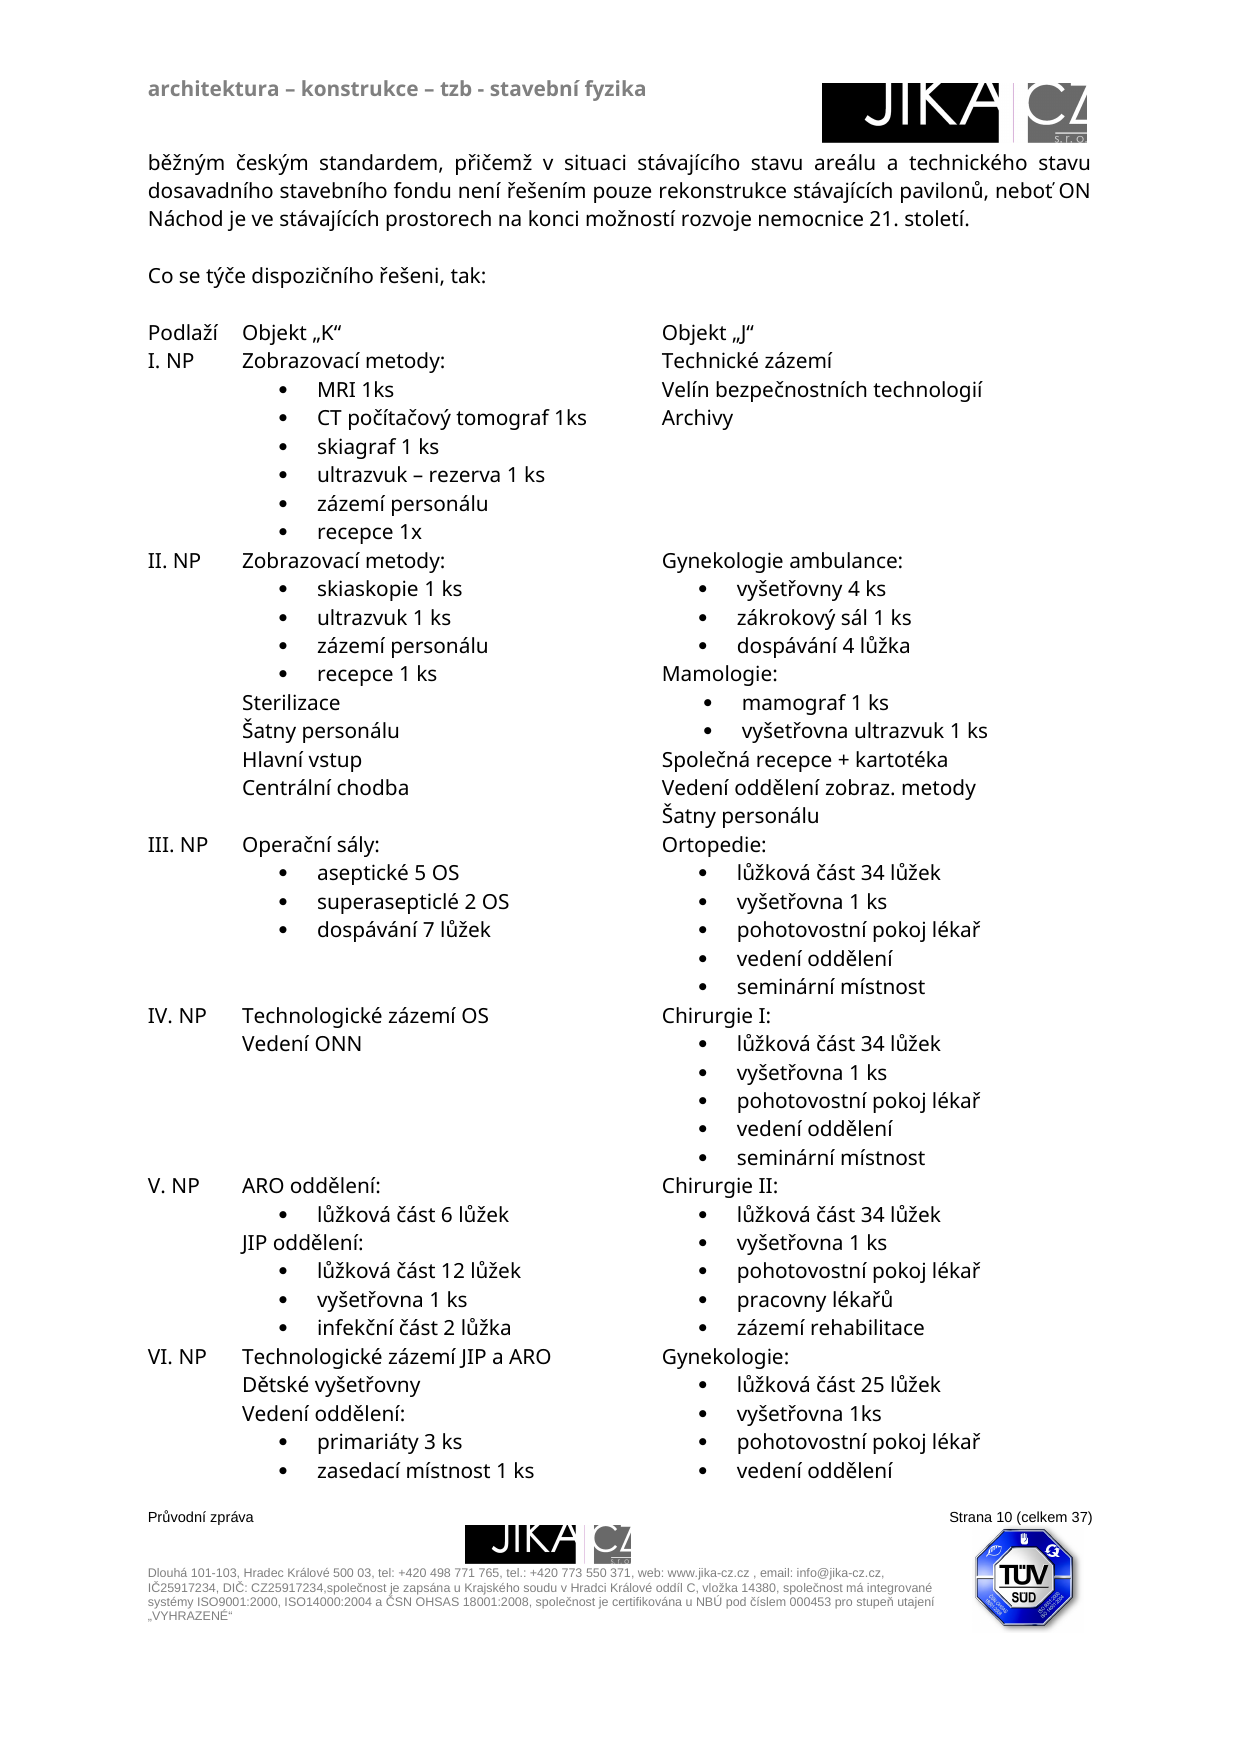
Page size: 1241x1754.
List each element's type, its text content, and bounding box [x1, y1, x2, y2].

table_cell Ortopedie: lůžková část 34 lůžek vyšetřovna 1 ks pohotovostní pokoj lékař vedení oddělení seminární místnost [650, 830, 1092, 1001]
table_cell I. NP [136, 347, 231, 546]
table_cell III. NP [136, 830, 231, 1001]
table_cell Technické zázemí Velín bezpečnostních technologií Archivy [650, 347, 1092, 546]
picture [465, 1525, 631, 1564]
table_cell Operační sály: aseptické 5 OS superasepticlé 2 OS dospávání 7 lůžek [231, 830, 650, 1001]
table_cell Chirurgie I: lůžková část 34 lůžek vyšetřovna 1 ks pohotovostní pokoj lékař vedení oddělení seminární místnost [650, 1001, 1092, 1171]
table_header Podlaží [136, 318, 231, 347]
table_cell ARO oddělení: lůžková část 6 lůžek JIP oddělení: lůžková část 12 lůžek vyšetřovna 1 ks infekční část 2 lůžka [231, 1171, 650, 1342]
table_cell VI. NP [136, 1342, 231, 1484]
table_cell Chirurgie II: lůžková část 34 lůžek vyšetřovna 1 ks pohotovostní pokoj lékař pracovny lékařů zázemí rehabilitace [650, 1171, 1092, 1342]
table_cell Gynekologie ambulance: vyšetřovny 4 ks zákrokový sál 1 ks dospávání 4 lůžka Mamologie: mamograf 1 ks vyšetřovna ultrazvuk 1 ks Společná recepce + kartotéka Vedení oddělení zobraz. metody Šatny personálu [650, 546, 1092, 830]
picture [822, 83, 1087, 143]
table_header Objekt „K“ [231, 318, 650, 347]
text Co se týče dispozičního řešeni, tak: [148, 261, 1093, 290]
table_cell Zobrazovací metody: skiaskopie 1 ks ultrazvuk 1 ks zázemí personálu recepce 1 ks Sterilizace Šatny personálu Hlavní vstup Centrální chodba [231, 546, 650, 830]
table_cell Gynekologie: lůžková část 25 lůžek vyšetřovna 1ks pohotovostní pokoj lékař vedení oddělení seminární místnost [650, 1342, 1092, 1484]
table_cell II. NP [136, 546, 231, 830]
table_cell Technologické zázemí OS Vedení ONN [231, 1001, 650, 1171]
table_cell IV. NP [136, 1001, 231, 1171]
table_header Objekt „J“ [650, 318, 1092, 347]
picture [972, 1525, 1084, 1633]
table_cell V. NP [136, 1171, 231, 1342]
table_cell Technologické zázemí JIP a ARO Dětské vyšetřovny Vedení oddělení: primariáty 3 ks zasedací místnost 1 ks [231, 1342, 650, 1484]
table_cell Zobrazovací metody: MRI 1ks CT počítačový tomograf 1ks skiagraf 1 ks ultrazvuk – rezerva 1 ks zázemí personálu recepce 1x [231, 347, 650, 546]
